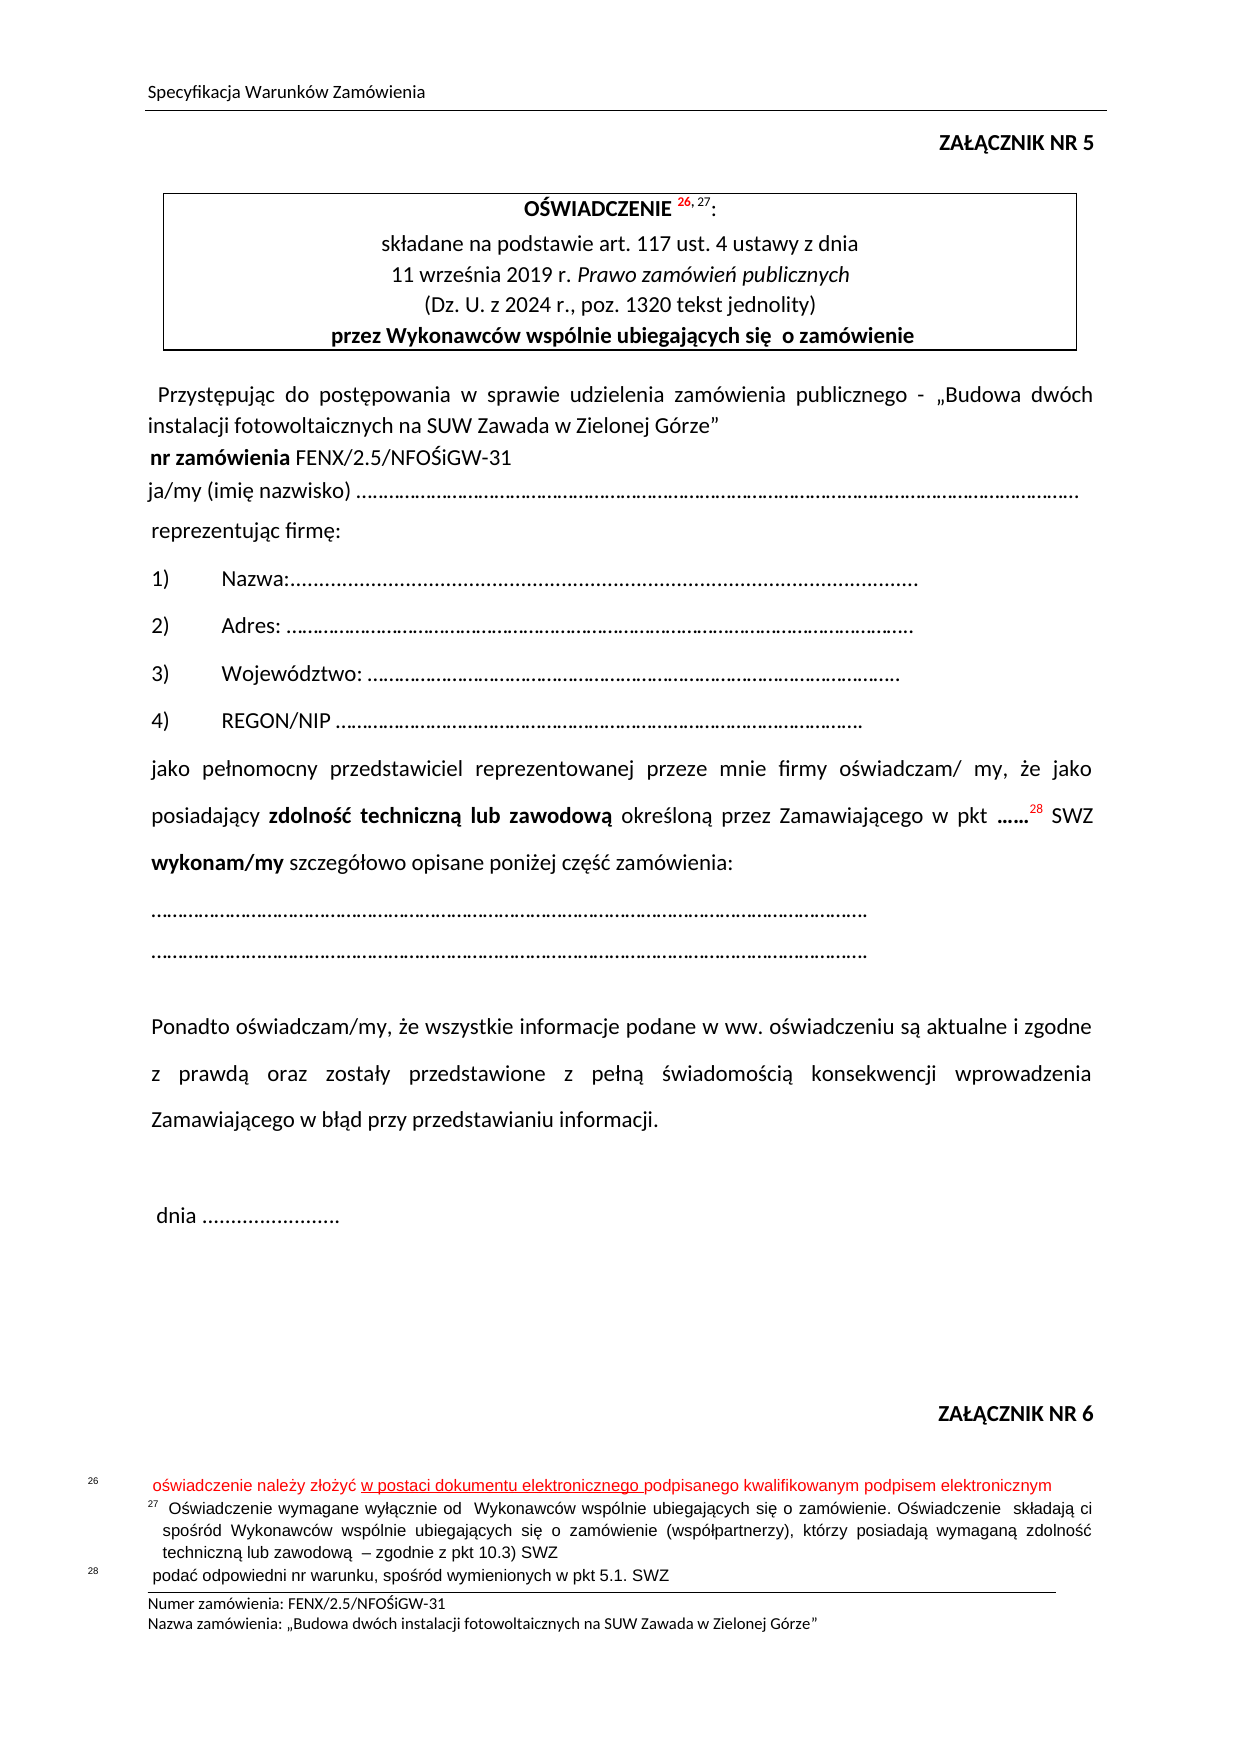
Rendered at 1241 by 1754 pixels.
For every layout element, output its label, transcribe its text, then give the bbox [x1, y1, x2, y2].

text 11 września 2019 r. Prawo zamówień publicznych [164, 259, 1076, 288]
text 4) REGON/NIP ………………………………………………………………………………………. [151, 707, 1093, 735]
text dnia ........................ [151, 1201, 344, 1229]
text 2) Adres: ……………………………………………………………………………………………………….. [151, 612, 1093, 640]
text OŚWIADCZENIE , : [164, 194, 1076, 222]
text przez Wykonawców wspólnie ubiegających się o zamówienie [164, 321, 1076, 349]
text jako pełnomocny przedstawiciel reprezentowanej przeze mnie firmy oświadczam/ my, że jako posiadający zdolność techniczną lub zawodową określoną przez Zamawiającego w pkt …… SWZ wykonam/my szczegółowo opisane poniżej część zamówienia: [151, 754, 1093, 876]
text składane na podstawie art. 117 ust. 4 ustawy z dnia [164, 228, 1076, 257]
text ZAŁĄCZNIK NR 6 [148, 1399, 1093, 1427]
text ja/my (imię nazwisko) …..…………………………………………………………………………………………………………………… [148, 476, 1093, 504]
text (Dz. U. z 2024 r., poz. 1320 tekst jednolity) [164, 289, 1076, 318]
text Przystępując do postępowania w sprawie udzielenia zamówienia publicznego - „Budowa dwóch instalacji fotowoltaicznych na SUW Zawada w Zielonej Górze” [148, 381, 1093, 439]
text ZAŁĄCZNIK NR 5 [148, 128, 1094, 156]
text 1) Nazwa:............................................................................................................. [151, 564, 1093, 592]
text nr zamówienia FENX/2.5/NFOŚiGW-31 [150, 443, 1093, 471]
text ………………………………………………………………………………………………………………………. [151, 936, 1093, 964]
text ………………………………………………………………………………………………………………………. [151, 896, 1093, 924]
text 3) Województwo: ……………………………………………………………………………………….. [151, 659, 1093, 687]
text Ponadto oświadczam/my, że wszystkie informacje podane w ww. oświadczeniu są aktualne i zgodne z prawdą oraz zostały przedstawione z pełną świadomością konsekwencji wprowadzenia Zamawiającego w błąd przy przedstawianiu informacji. [151, 1012, 1093, 1133]
text reprezentując firmę: [151, 517, 1093, 545]
